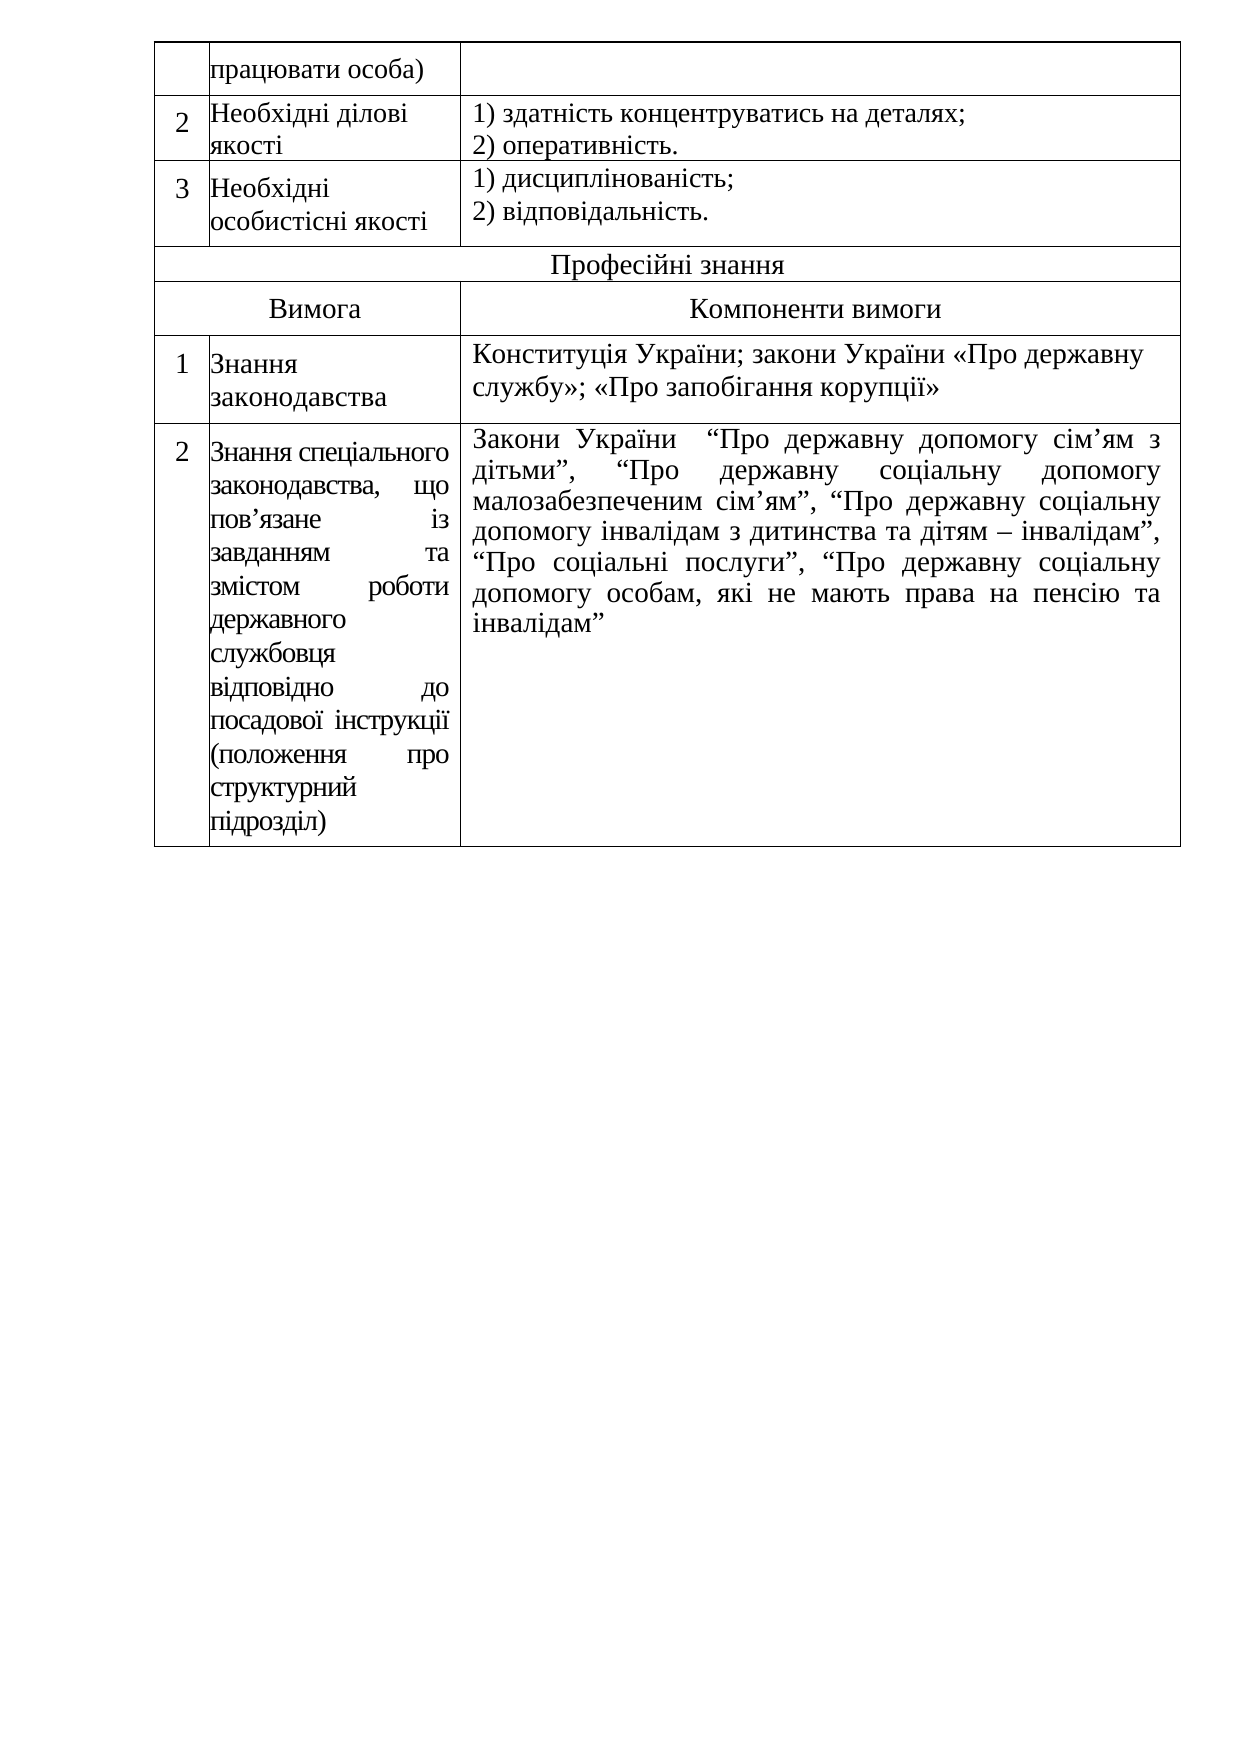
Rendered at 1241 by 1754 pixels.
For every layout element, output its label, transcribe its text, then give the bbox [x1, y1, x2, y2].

table_cell Закони України “Про державну допомогу сім’ям з дітьми”, “Про державну соціальну допомогу малозабезпеченим сім’ям”, “Про державну соціальну допомогу інвалідам з дитинства та дітям – інвалідам”, “Про соціальні послуги”, “Про державну соціальну допомогу особам, які не мають права на пенсію та інвалідам” [461, 424, 1180, 846]
table_cell 1) здатність концентруватись на деталях; 2) оперативність. [461, 96, 1180, 160]
table_cell 2 [155, 96, 209, 160]
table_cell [210, 43, 460, 94]
table_cell 1) дисциплінованість; 2) відповідальність. [461, 161, 1180, 246]
table_cell 1 [155, 43, 209, 94]
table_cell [461, 43, 1180, 94]
table_cell Компоненти вимоги [461, 282, 1180, 335]
table_cell Професійні знання [155, 247, 1180, 281]
table_cell 2 [155, 424, 209, 846]
table_cell Знання законодавства [210, 336, 460, 423]
table_cell Вимога [155, 282, 460, 335]
table_cell 1 [155, 336, 209, 423]
table_cell Знання спеціального законодавства, що пов’язане із завданням та змістом роботи державного службовця відповідно до посадової інструкції (положення про структурний підрозділ) [210, 424, 460, 846]
table_cell Конституція України; закони України «Про державну службу»; «Про запобігання корупції» [461, 336, 1180, 423]
table_cell Необхідні особистісні якості [210, 161, 460, 246]
table_cell 3 [155, 161, 209, 246]
table_cell Необхідні ділові якості [210, 96, 460, 160]
